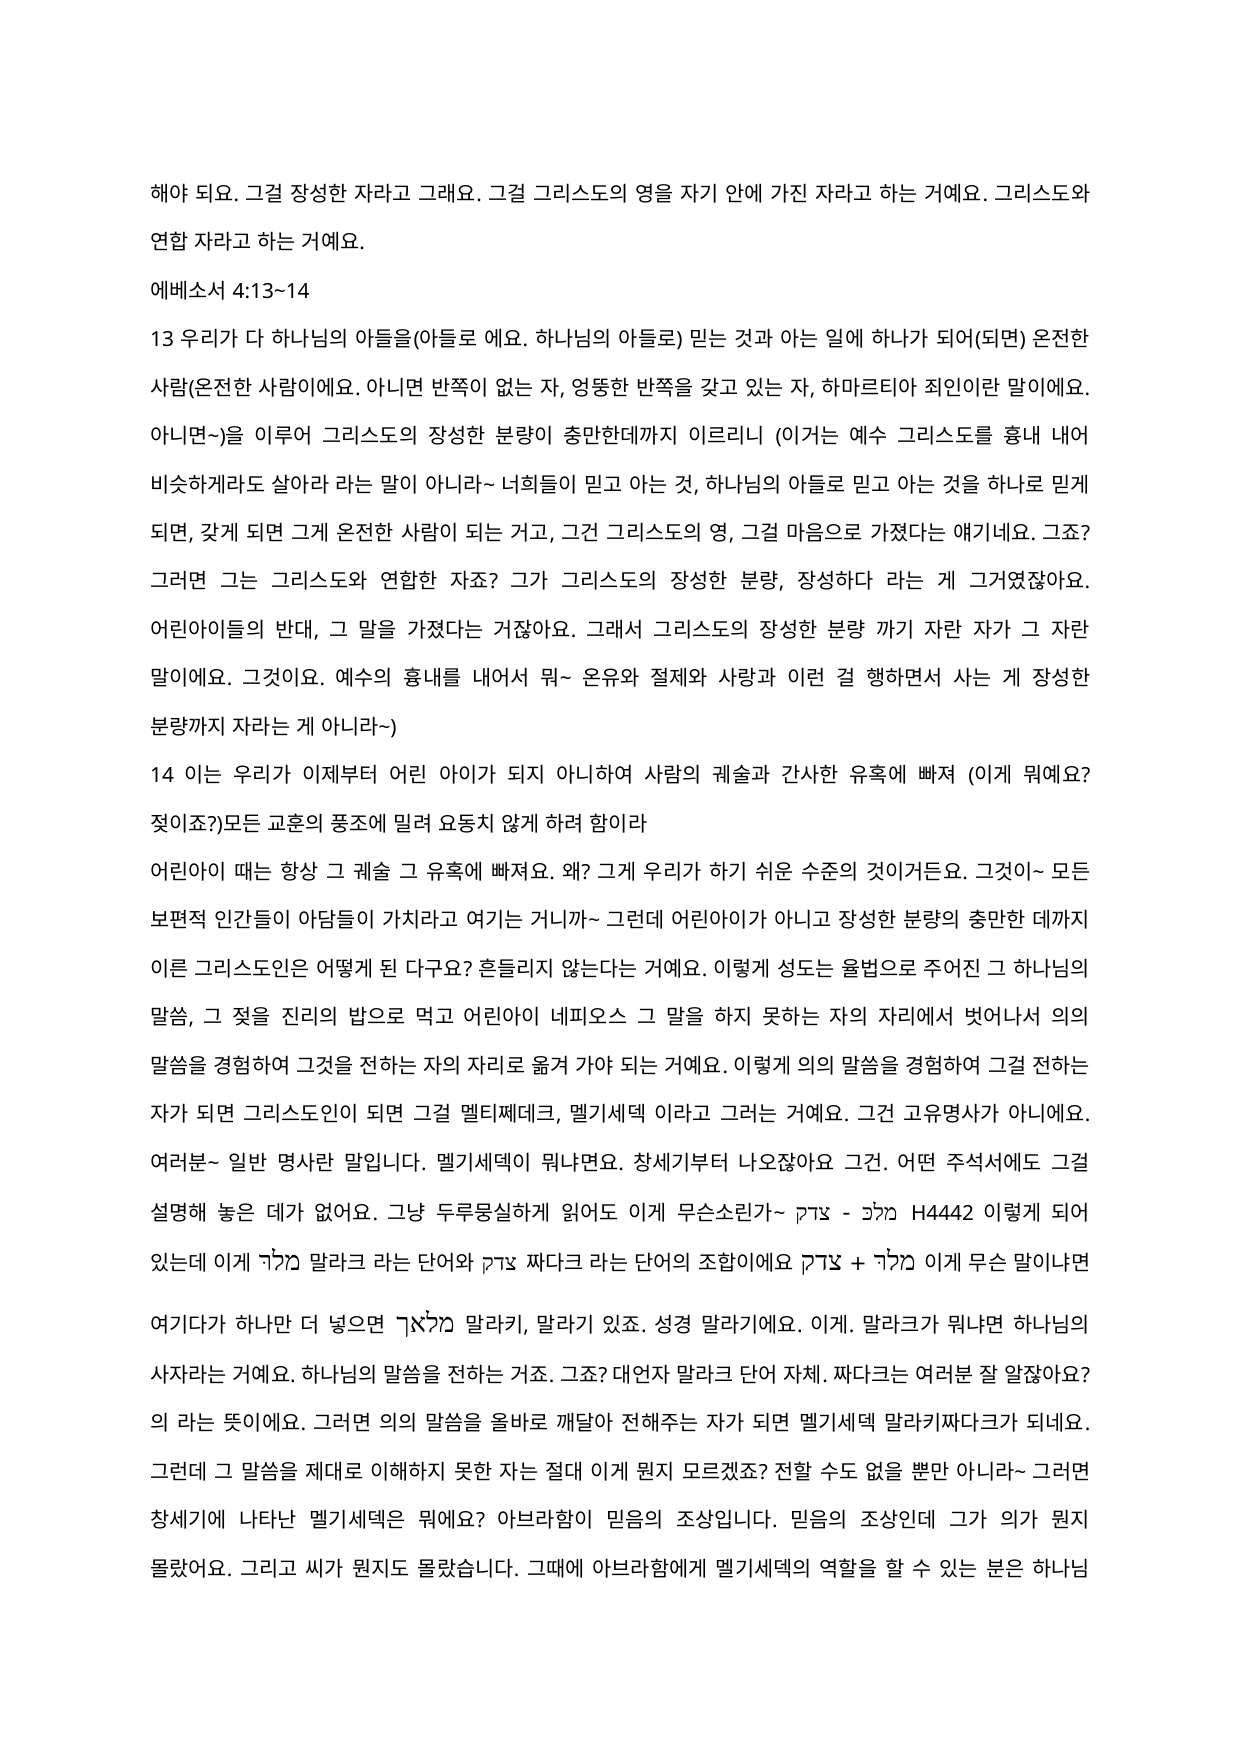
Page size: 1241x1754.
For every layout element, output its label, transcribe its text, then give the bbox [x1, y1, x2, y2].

text 에베소서 4:13~14 [150, 274, 1090, 304]
text 13 우리가 다 하나님의 아들을(아들로 에요. 하나님의 아들로) 믿는 것과 아는 일에 하나가 되어(되면) 온전한 사람(온전한 사람이에요. 아니면 반쪽이 없는 자, 엉뚱한 반쪽을 갖고 있는 자, 하마르티아 죄인이란 말이에요. 아니면~)을 이루어 그리스도의 장성한 분량이 충만한데까지 이르리니 (이거는 예수 그리스도를 흉내 내어 비슷하게라도 살아라 라는 말이 아니라~ 너희들이 믿고 아는 것, 하나님의 아들로 믿고 아는 것을 하나로 믿게 되면, 갖게 되면 그게 온전한 사람이 되는 거고, 그건 그리스도의 영, 그걸 마음으로 가졌다는 얘기네요. 그죠? 그러면 그는 그리스도와 연합한 자죠? 그가 그리스도의 장성한 분량, 장성하다 라는 게 그거였잖아요. 어린아이들의 반대, 그 말을 가졌다는 거잖아요. 그래서 그리스도의 장성한 분량 까기 자란 자가 그 자란 말이에요. 그것이요. 예수의 흉내를 내어서 뭐~ 온유와 절제와 사랑과 이런 걸 행하면서 사는 게 장성한 분량까지 자라는 게 아니라~) [150, 322, 1090, 740]
text 14 이는 우리가 이제부터 어린 아이가 되지 아니하여 사람의 궤술과 간사한 유혹에 빠져 (이게 뭐예요? 젖이죠?)모든 교훈의 풍조에 밀려 요동치 않게 하려 함이라 [150, 758, 1090, 837]
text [150, 177, 1090, 256]
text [150, 855, 1090, 1582]
